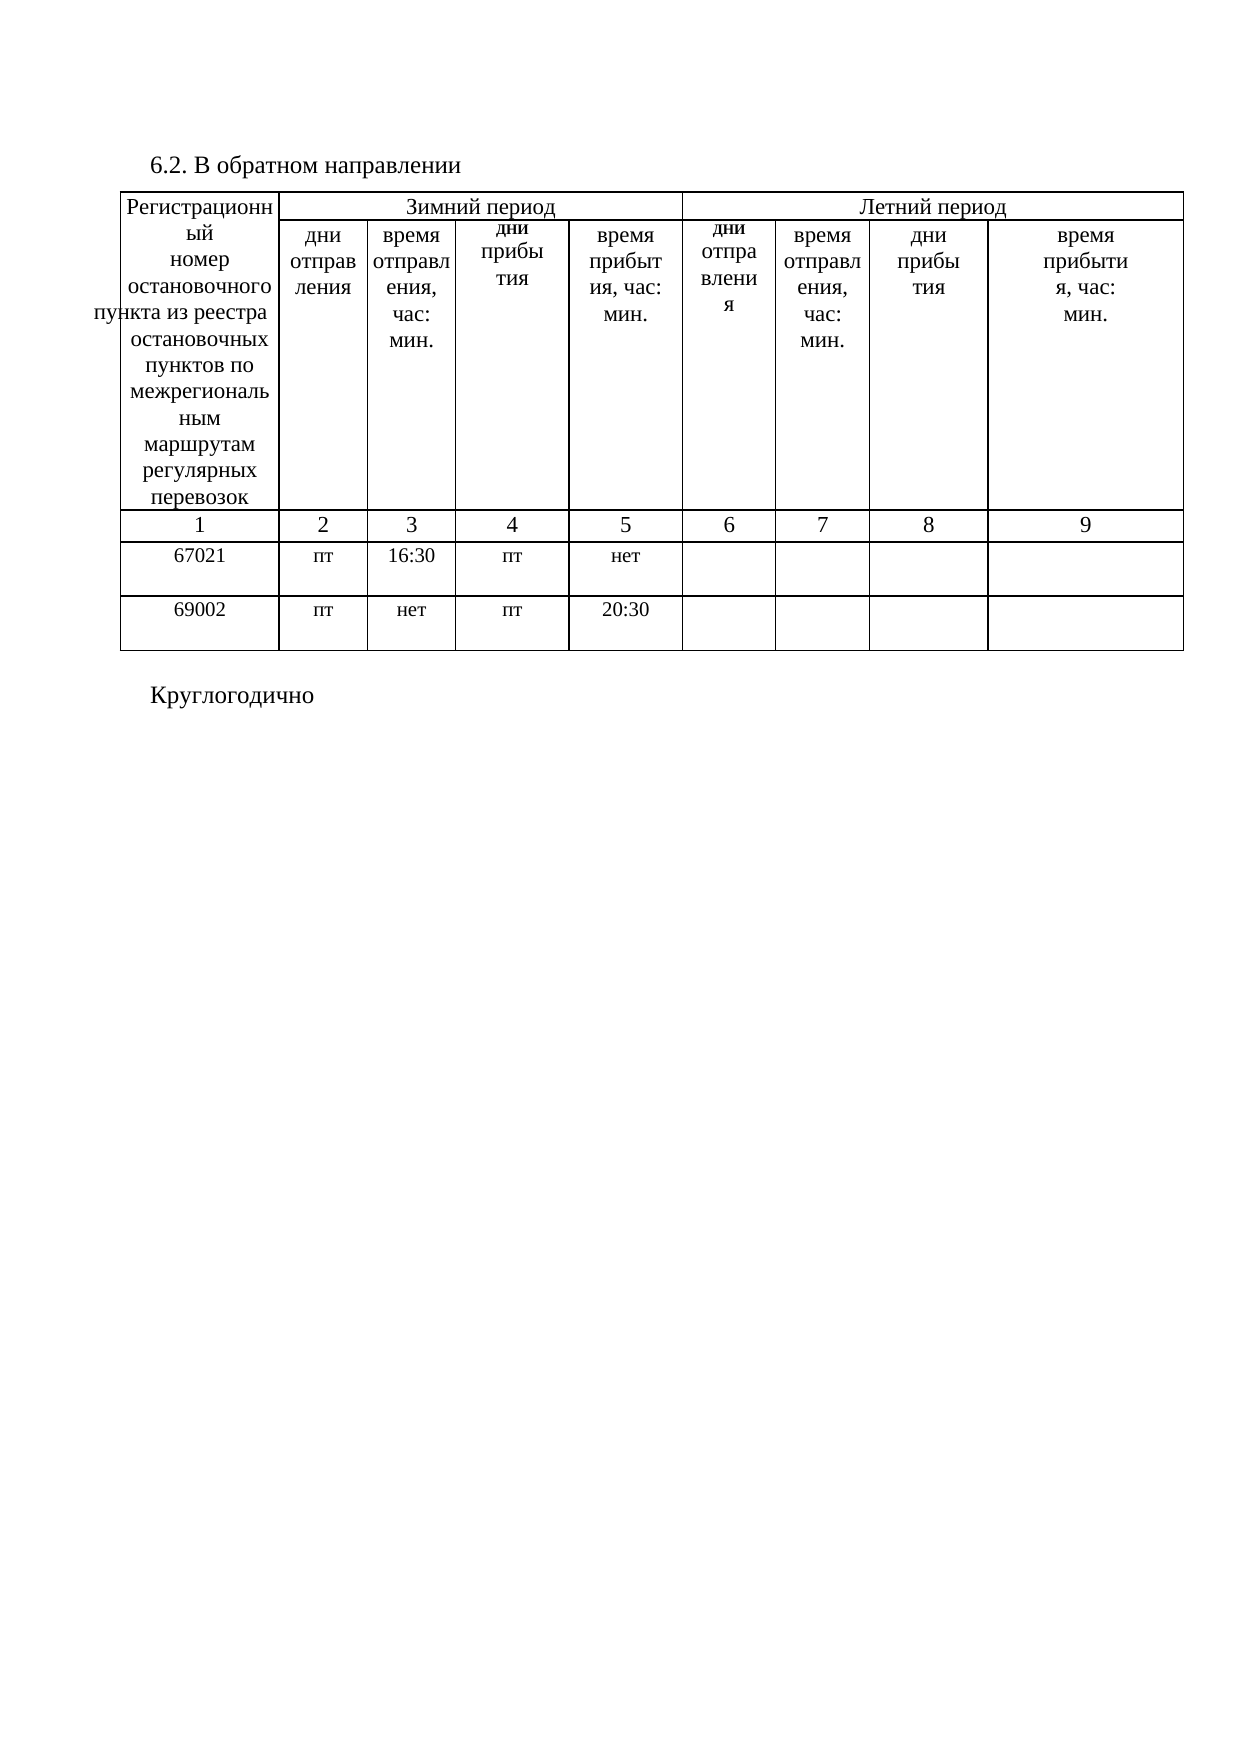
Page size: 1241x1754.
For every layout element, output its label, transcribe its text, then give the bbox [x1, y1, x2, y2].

table_cell пт [280, 597, 367, 650]
text Круглогодично [150, 680, 1090, 709]
table_cell пт [456, 597, 568, 650]
table_cell время прибыт ия, час: мин. [570, 221, 682, 509]
table_cell 3 [368, 511, 455, 541]
table_cell [989, 543, 1183, 595]
table_cell время отправл ения, час: мин. [776, 221, 869, 509]
table_cell [989, 597, 1183, 650]
table_cell 7 [776, 511, 869, 541]
table_cell 6 [683, 511, 775, 541]
table_cell [683, 597, 775, 650]
table_cell 69002 [121, 597, 278, 650]
table_cell 2 [280, 511, 367, 541]
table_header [121, 193, 278, 509]
table_cell 1 [121, 511, 278, 541]
table_cell время прибыти я, час: мин. [989, 221, 1183, 509]
table_cell [683, 543, 775, 595]
table_header Летний период [683, 193, 1183, 219]
table_cell [870, 597, 987, 650]
table_cell [776, 543, 869, 595]
table_cell 5 [570, 511, 682, 541]
table_cell 4 [456, 511, 568, 541]
table_cell [870, 543, 987, 595]
text 6.2. В обратном направлении [150, 150, 1090, 179]
table_cell дни отправ ления [280, 221, 367, 509]
table_cell 9 [989, 511, 1183, 541]
table_cell ДНИ прибы тия [456, 221, 568, 509]
table_cell 67021 [121, 543, 278, 595]
table_cell пт [456, 543, 568, 595]
table_cell нет [368, 597, 455, 650]
table_cell 8 [870, 511, 987, 541]
table_cell 16:30 [368, 543, 455, 595]
table_header Зимний период [280, 193, 682, 219]
table_cell [776, 597, 869, 650]
table_cell пт [280, 543, 367, 595]
table_cell 20:30 [570, 597, 682, 650]
table_cell ДНИ отпра влени я [683, 221, 775, 509]
table_cell нет [570, 543, 682, 595]
table_cell дни прибы тия [870, 221, 987, 509]
table_cell время отправл ения, час: мин. [368, 221, 455, 509]
